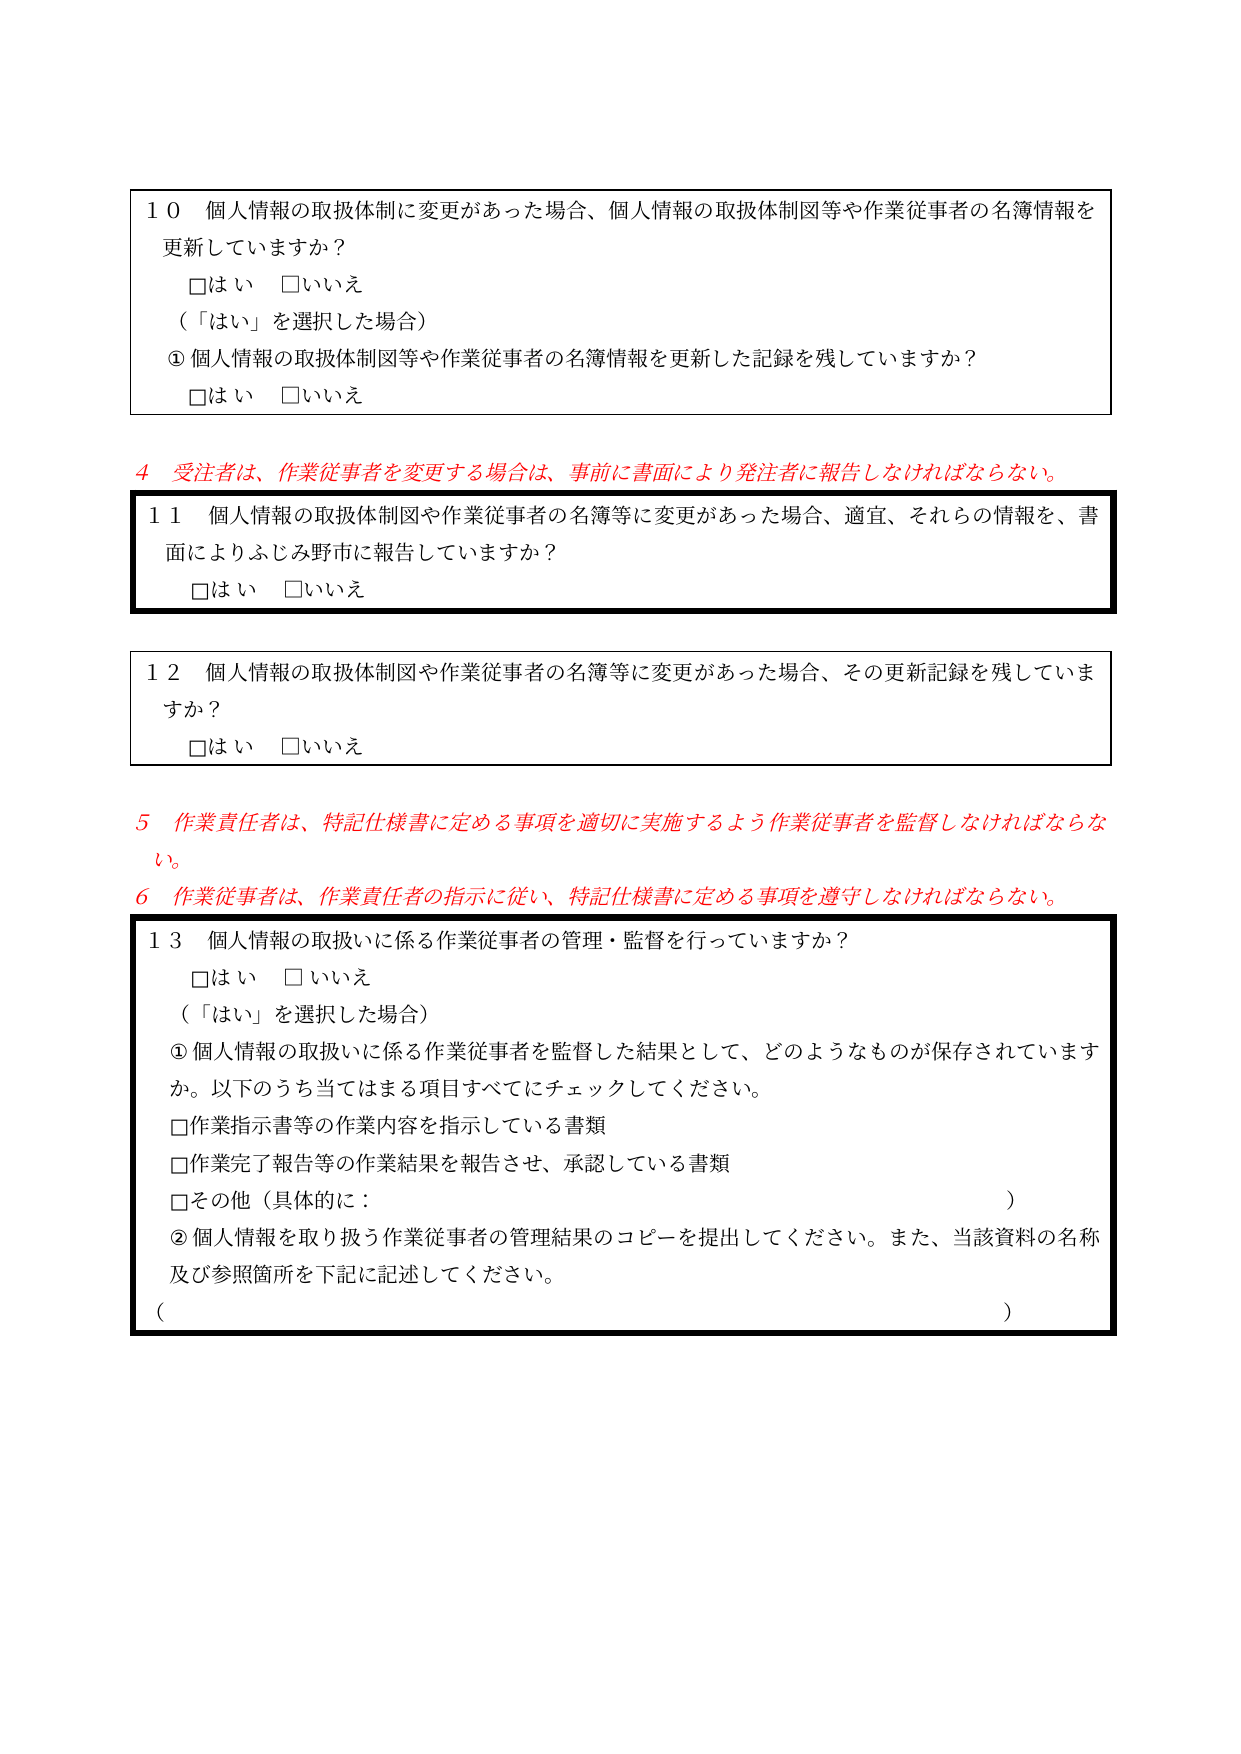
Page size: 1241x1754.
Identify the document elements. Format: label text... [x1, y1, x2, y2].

text ５ 作業責任者は、特記仕様書に定める事項を適切に実施するよう作業従事者を監督しなければならない。 [130, 803, 1110, 877]
text ４ 受注者は、作業従事者を変更する場合は、事前に書面により発注者に報告しなければならない。 [130, 452, 1110, 489]
text ６ 作業従事者は、作業責任者の指示に従い、特記仕様書に定める事項を遵守しなければならない。 [130, 877, 1110, 914]
table_header １１ 個人情報の取扱体制図や作業従事者の名簿等に変更があった場合、適宜、それらの情報を、書面によりふじみ野市に報告していますか？ □は い □いいえ [136, 496, 1110, 607]
table_header １２ 個人情報の取扱体制図や作業従事者の名簿等に変更があった場合、その更新記録を残していますか？ □は い □いいえ [131, 652, 1110, 764]
table_header １３ 個人情報の取扱いに係る作業従事者の管理・監督を行っていますか？ □は い □ いいえ （「はい」を選択した場合） ①個人情報の取扱いに係る作業従事者を監督した結果として、どのようなものが保存されていますか。以下のうち当てはまる項目すべてにチェックしてください。 □作業指示書等の作業内容を指示している書類 □作業完了報告等の作業結果を報告させ、承認している書類 □その他（具体的に： ） ②個人情報を取り扱う作業従事者の管理結果のコピーを提出してください。また、当該資料の名称及び参照箇所を下記に記述してください。 （ ） [136, 921, 1110, 1329]
table_header １０ 個人情報の取扱体制に変更があった場合、個人情報の取扱体制図等や作業従事者の名簿情報を更新していますか？ □は い □いいえ （「はい」を選択した場合） ①個人情報の取扱体制図等や作業従事者の名簿情報を更新した記録を残していますか？ □は い □いいえ [131, 191, 1110, 414]
